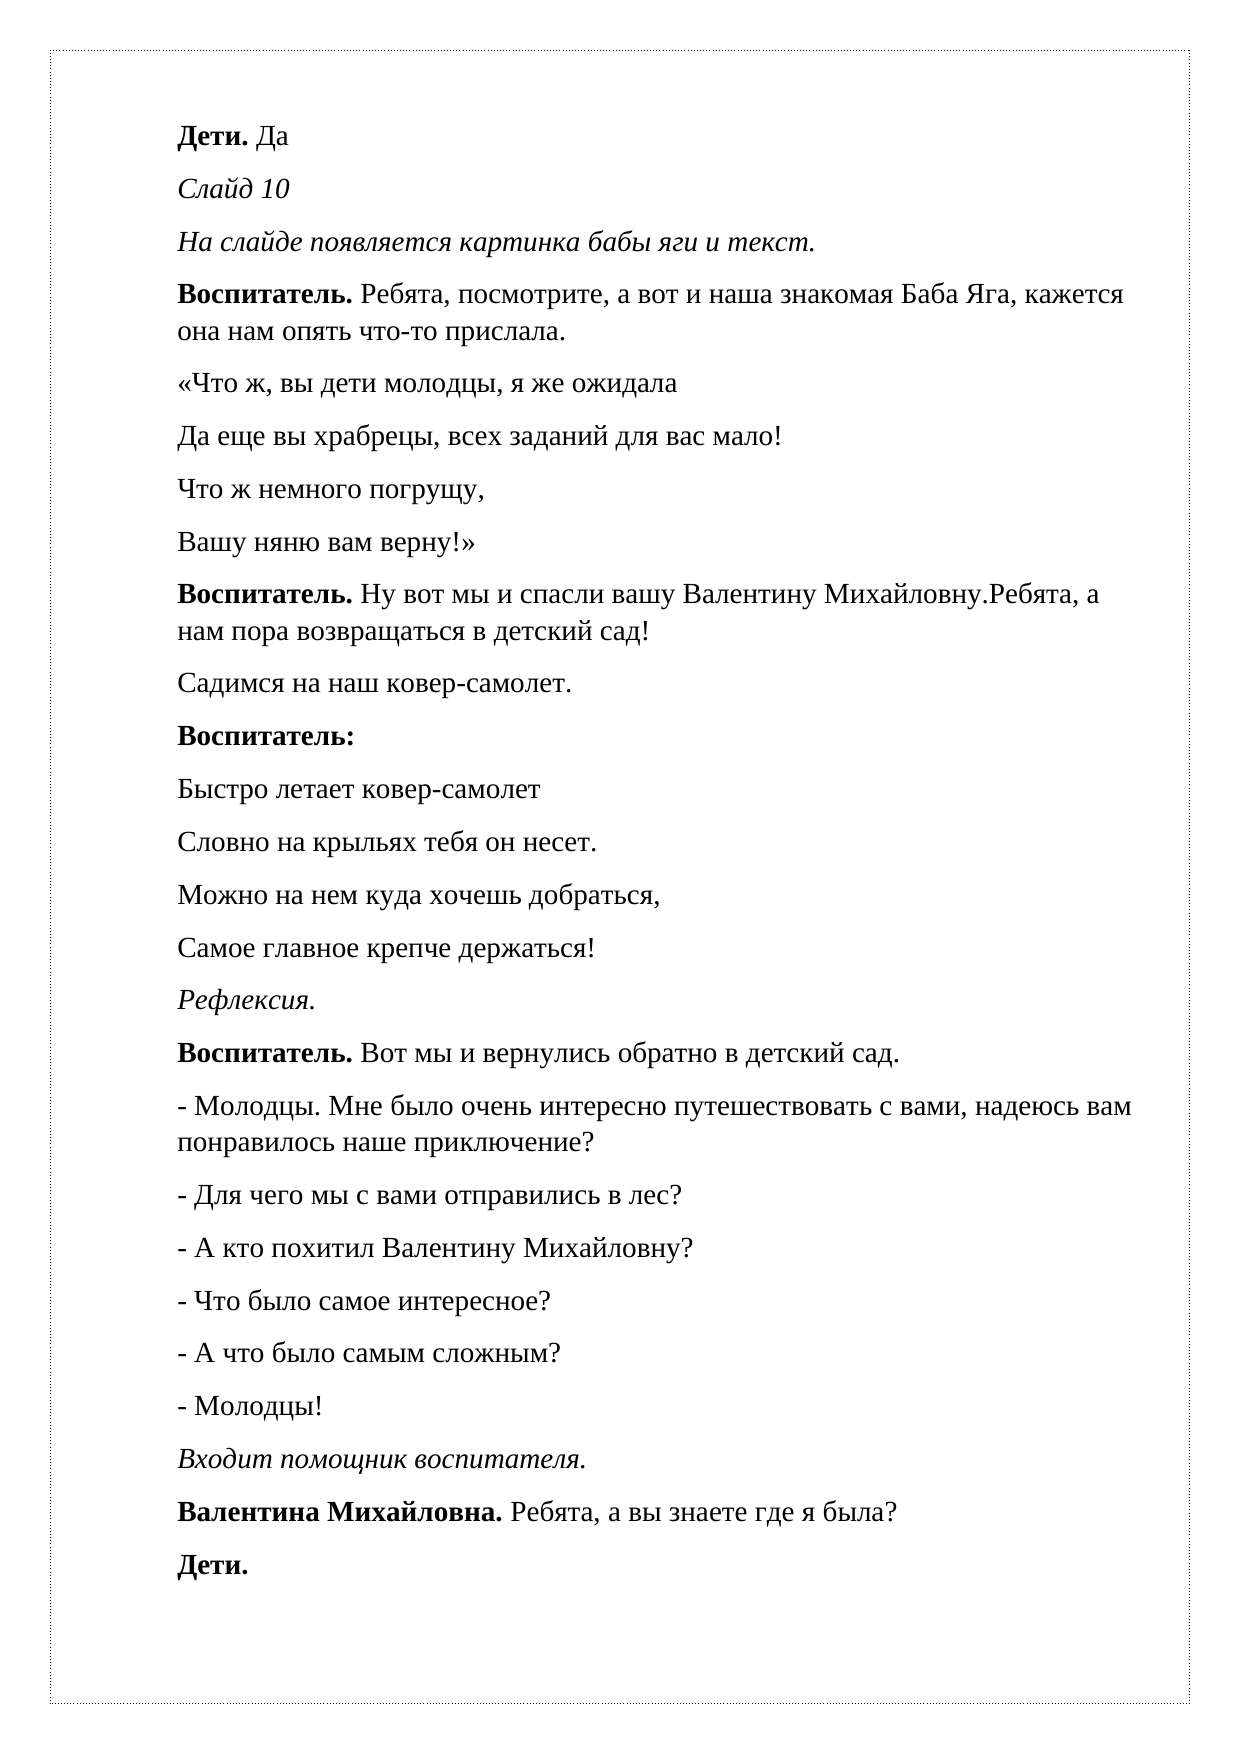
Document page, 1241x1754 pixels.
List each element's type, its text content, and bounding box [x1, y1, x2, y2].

text Входит помощник воспитателя. [177, 1441, 1152, 1475]
text Можно на нем куда хочешь добраться, [177, 877, 1152, 910]
text Дети. [177, 1547, 1152, 1580]
text Валентина Михайловна. Ребята, а вы знаете где я была? [177, 1494, 1152, 1527]
text Садимся на наш ковер-самолет. [177, 666, 1152, 699]
text Воспитатель: [177, 718, 1152, 752]
text Да еще вы храбрецы, всех заданий для вас мало! [177, 418, 1152, 452]
text Воспитатель. Ребята, посмотрите, а вот и наша знакомая Баба Яга, кажется она нам опять что-то прислала. [177, 276, 1152, 346]
text Быстро летает ковер-самолет [177, 771, 1152, 805]
text Что ж немного погрущу, [177, 471, 1152, 504]
text - Молодцы! [177, 1388, 1152, 1422]
text На слайде появляется картинка бабы яги и текст. [177, 224, 1152, 257]
text - А кто похитил Валентину Михайловну? [177, 1230, 1152, 1263]
text «Что ж, вы дети молодцы, я же ожидала [177, 365, 1152, 399]
text - А что было самым сложным? [177, 1336, 1152, 1369]
text Словно на крыльях тебя он несет. [177, 824, 1152, 858]
text Воспитатель. Ну вот мы и спасли вашу Валентину Михайловну.Ребята, а нам пора возвращаться в детский сад! [177, 577, 1152, 646]
text Самое главное крепче держаться! [177, 930, 1152, 963]
text Слайд 10 [177, 171, 1152, 204]
text - Что было самое интересное? [177, 1283, 1152, 1316]
text Рефлексия. [177, 982, 1152, 1016]
text - Для чего мы с вами отправились в лес? [177, 1177, 1152, 1211]
text - Молодцы. Мне было очень интересно путешествовать с вами, надеюсь вам понравилось наше приключение? [177, 1088, 1152, 1158]
text Воспитатель. Вот мы и вернулись обратно в детский сад. [177, 1035, 1152, 1069]
text Вашу няню вам верну!» [177, 524, 1152, 557]
text Дети. Да [177, 118, 1152, 152]
